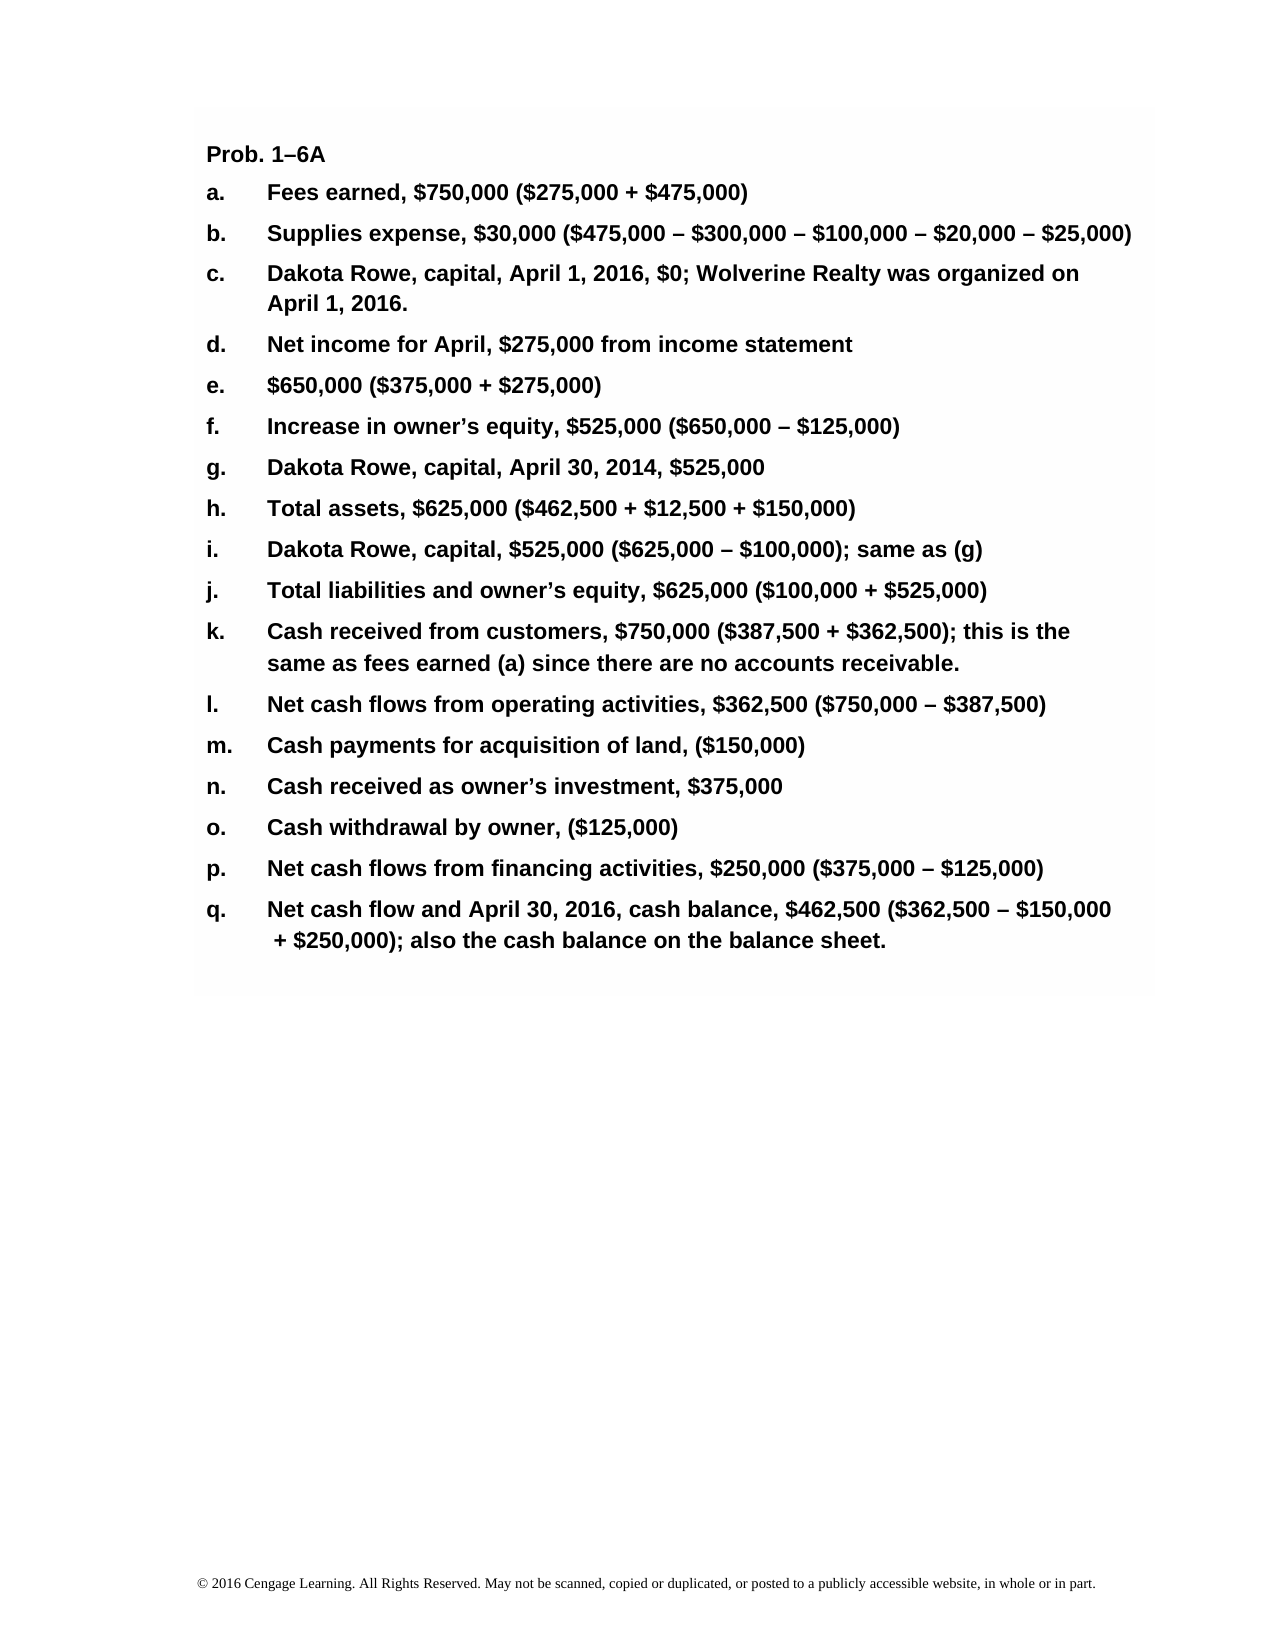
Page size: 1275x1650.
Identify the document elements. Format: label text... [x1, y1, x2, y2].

text n. Cash received as owner’s investment, $375,000 [206, 773, 1275, 799]
text c. Dakota Rowe, capital, April 1, 2016, $0; Wolverine Realty was organized on [206, 260, 1275, 286]
text o. Cash withdrawal by owner, ($125,000) [206, 814, 1275, 841]
text a. Fees earned, $750,000 ($275,000 + $475,000) [206, 179, 1275, 206]
text e. $650,000 ($375,000 + $275,000) [206, 372, 1275, 399]
text j. Total liabilities and owner’s equity, $625,000 ($100,000 + $525,000) [206, 577, 1275, 604]
text April 1, 2016. [267, 290, 1275, 317]
text same as fees earned (a) since there are no accounts receivable. [267, 650, 1275, 676]
text p. Net cash flows from financing activities, $250,000 ($375,000 – $125,000) [206, 855, 1275, 881]
text b. Supplies expense, $30,000 ($475,000 – $300,000 – $100,000 – $20,000 – $25,000) [206, 220, 1275, 246]
text l. Net cash flows from operating activities, $362,500 ($750,000 – $387,500) [206, 691, 1275, 717]
text + $250,000); also the cash balance on the balance sheet. [273, 927, 1275, 954]
text h. Total assets, $625,000 ($462,500 + $12,500 + $150,000) [206, 495, 1275, 522]
text f. Increase in owner’s equity, $525,000 ($650,000 – $125,000) [206, 413, 1275, 440]
text Prob. 1–6A [206, 142, 1275, 168]
text q. Net cash flow and April 30, 2016, cash balance, $462,500 ($362,500 – $150,000 [206, 896, 1275, 922]
text i. Dakota Rowe, capital, $525,000 ($625,000 – $100,000); same as (g) [206, 536, 1275, 563]
text k. Cash received from customers, $750,000 ($387,500 + $362,500); this is the [206, 618, 1275, 645]
text m. Cash payments for acquisition of land, ($150,000) [206, 732, 1275, 758]
text d. Net income for April, $275,000 from income statement [206, 331, 1275, 358]
text g. Dakota Rowe, capital, April 30, 2014, $525,000 [206, 454, 1275, 481]
